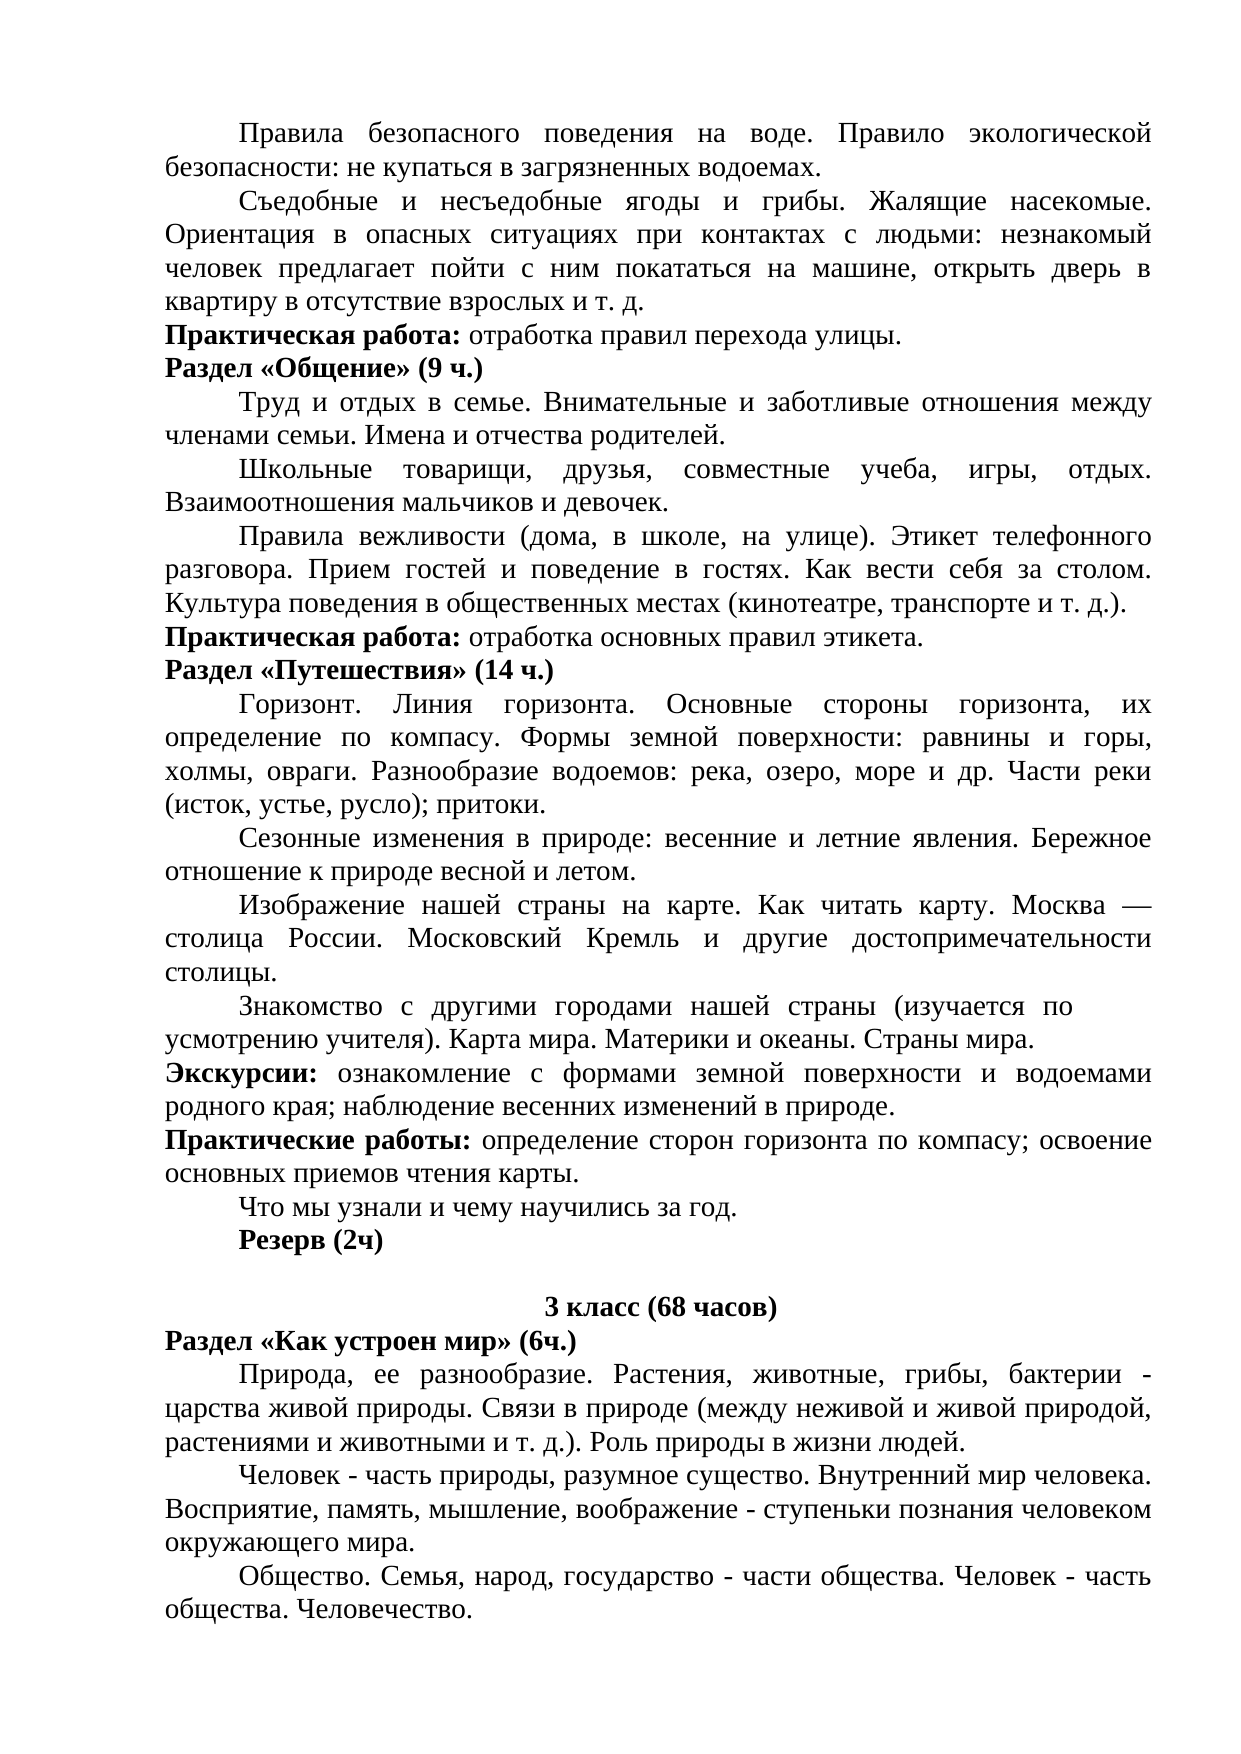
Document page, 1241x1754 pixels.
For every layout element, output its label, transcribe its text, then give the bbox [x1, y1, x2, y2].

text Сезонные изменения в природе: весенние и летние явления. Бережное отношение к природе весной и летом. [164, 820, 1153, 887]
text Человек - часть природы, разумное существо. Внутренний мир человека. Восприятие, память, мышление, воображение - ступеньки познания человеком окружающего мира. [164, 1457, 1153, 1558]
text Природа, ее разнообразие. Растения, животные, грибы, бактерии - царства живой природы. Связи в природе (между неживой и живой природой, растениями и животными и т. д.). Роль природы в жизни людей. [164, 1357, 1153, 1457]
text Правила вежливости (дома, в школе, на улице). Этикет телефонного разговора. Прием гостей и поведение в гостях. Как вести себя за столом. Культура поведения в общественных местах (кинотеатре, транспорте и т. д.). [164, 518, 1153, 619]
text Съедобные и несъедобные ягоды и грибы. Жалящие насекомые. Ориентация в опасных ситуациях при контактах с людьми: незнакомый человек предлагает пойти с ним покататься на машине, открыть дверь в квартиру в отсутствие взрослых и т. д. [164, 183, 1153, 317]
text Экскурсии: ознакомление с формами земной поверхности и водоемами родного края; наблюдение весенних изменений в природе. [164, 1055, 1153, 1122]
text Раздел «Путешествия» (14 ч.) [164, 652, 1153, 686]
text Раздел «Как устроен мир» (6ч.) [164, 1323, 1157, 1357]
text 3 класс (68 часов) [164, 1289, 1157, 1323]
text Правила безопасного поведения на воде. Правило экологической безопасности: не купаться в загрязненных водоемах. [164, 116, 1153, 183]
text Практическая работа: отработка правил перехода улицы. [164, 317, 1153, 350]
text Практические работы: определение сторон горизонта по компасу; освоение основных приемов чтения карты. [164, 1122, 1153, 1189]
text Общество. Семья, народ, государство - части общества. Человек - часть общества. Человечество. [164, 1558, 1153, 1625]
text Изображение нашей страны на карте. Как читать карту. Москва — столица России. Московский Кремль и другие достопримечательности столицы. [164, 887, 1153, 988]
text Раздел «Общение» (9 ч.) [164, 350, 1153, 384]
text Школьные товарищи, друзья, совместные учеба, игры, отдых. Взаимоотношения мальчиков и девочек. [164, 451, 1153, 518]
text Резерв (2ч) [164, 1222, 1153, 1256]
text Что мы узнали и чему научились за год. [164, 1189, 1153, 1222]
text Практическая работа: отработка основных правил этикета. [164, 619, 1153, 652]
text Труд и отдых в семье. Внимательные и заботливые отношения между членами семьи. Имена и отчества родителей. [164, 384, 1153, 451]
text Знакомство с другими городами нашей страны (изучается по усмотрению учителя). Карта мира. Материки и океаны. Страны мира. [164, 988, 1073, 1055]
text Горизонт. Линия горизонта. Основные стороны горизонта, их определение по компасу. Формы земной поверхности: равнины и горы, холмы, овраги. Разнообразие водоемов: река, озеро, море и др. Части реки (исток, устье, русло); притоки. [164, 686, 1153, 820]
